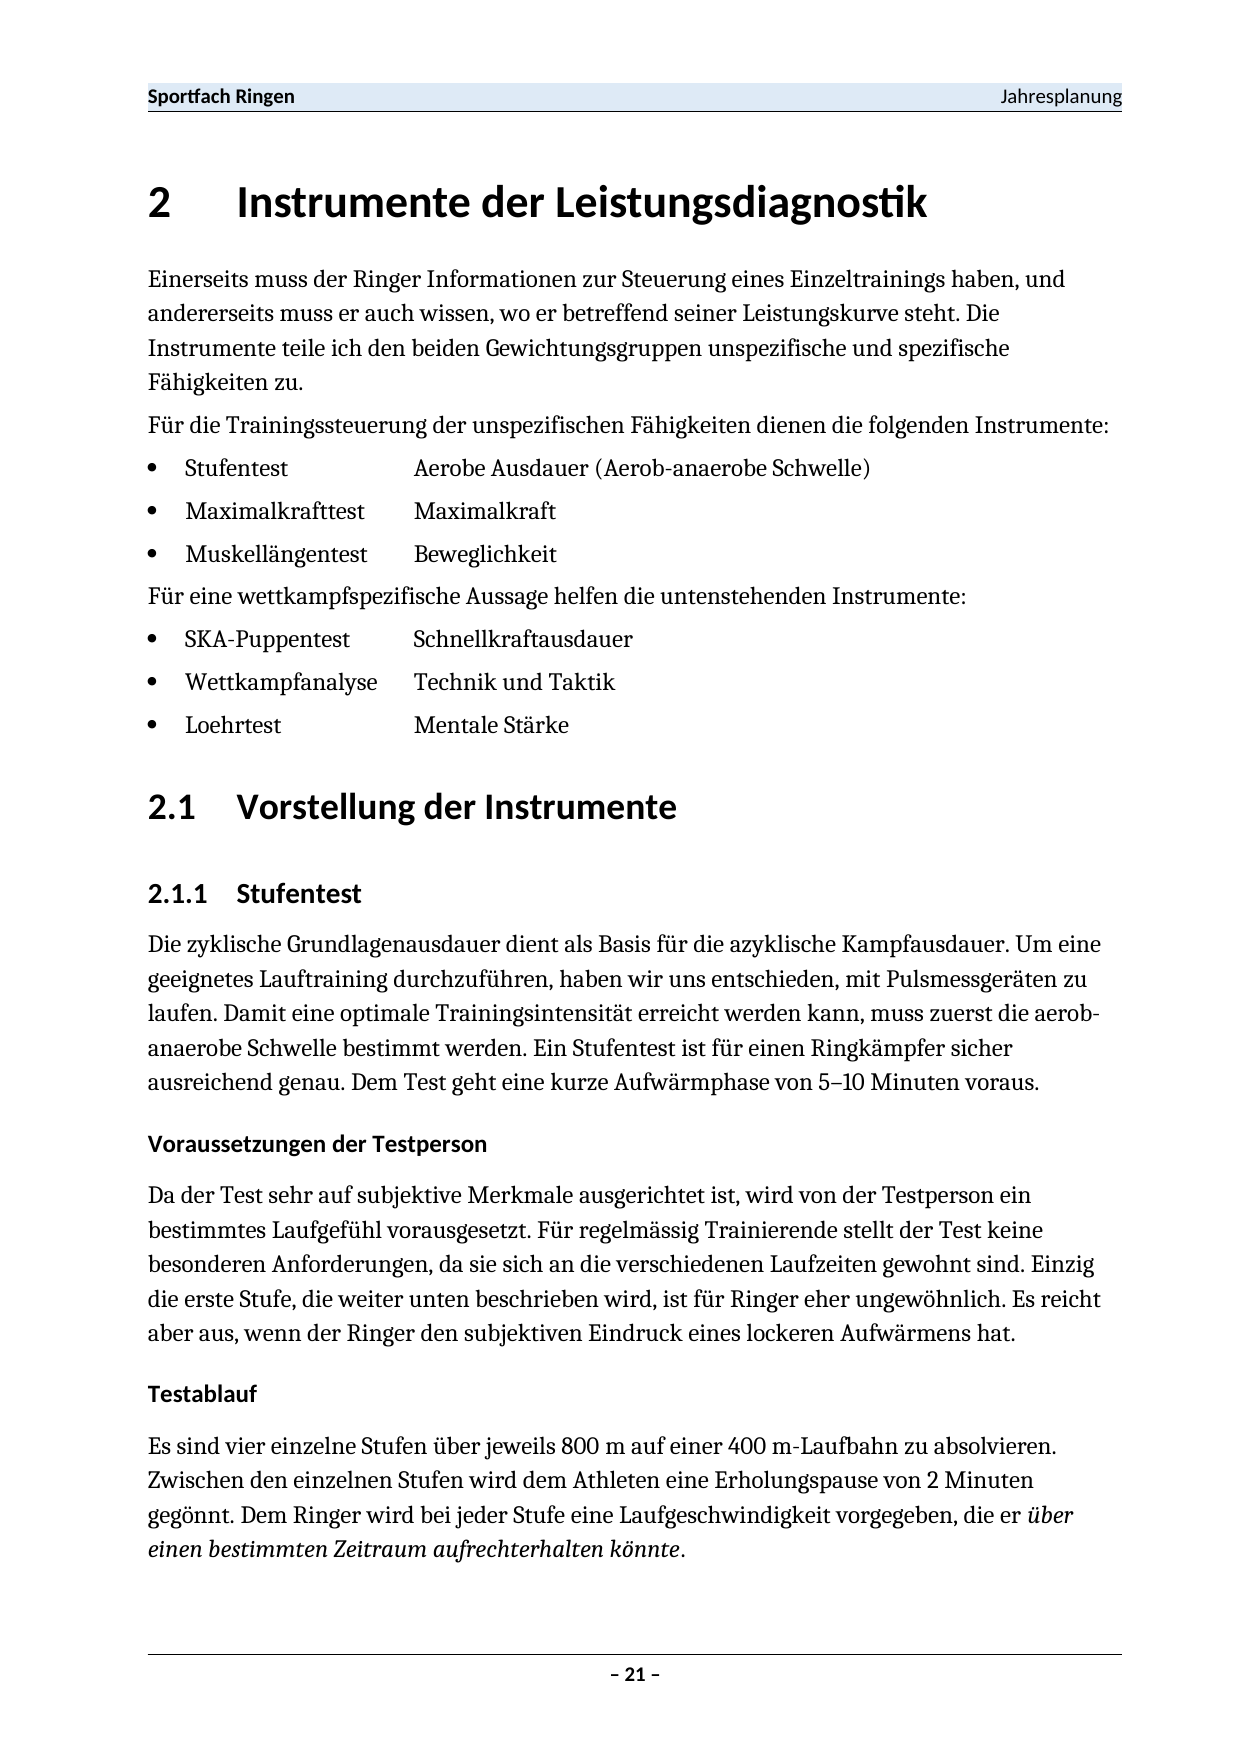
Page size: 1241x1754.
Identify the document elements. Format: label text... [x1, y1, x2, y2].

list Muskellängentest Beweglichkeit [148, 539, 1122, 568]
text Einerseits muss der Ringer Informationen zur Steuerung eines Einzeltrainings haben, und andererseits muss er auch wissen, wo er betreffend seiner Leistungskurve steht. Die Instrumente teile ich den beiden Gewichtungsgruppen unspezifische und spezifische Fähigkeiten zu. [148, 265, 1122, 397]
list Stufentest Aerobe Ausdauer (Aerob-anaerobe Schwelle) [148, 454, 1122, 483]
text Es sind vier einzelne Stufen über jeweils 800 m auf einer 400 m-Laufbahn zu absolvieren. Zwischen den einzelnen Stufen wird dem Athleten eine Erholungspause von 2 Minuten gegönnt. Dem Ringer wird bei jeder Stufe eine Laufgeschwindigkeit vorgegeben, die er über einen bestimmten Zeitraum aufrechterhalten könnte. [148, 1432, 1122, 1564]
subtitle Vorstellung der Instrumente [148, 783, 1122, 828]
list SKA-Puppentest Schnellkraftausdauer [148, 625, 1122, 654]
text Für eine wettkampfspezifische Aussage helfen die untenstehenden Instrumente: [148, 582, 1122, 611]
list Wettkampfanalyse Technik und Taktik [148, 668, 1122, 697]
text Die zyklische Grundlagenausdauer dient als Basis für die azyklische Kampfausdauer. Um eine geeignetes Lauftraining durchzuführen, haben wir uns entschieden, mit Pulsmessgeräten zu laufen. Damit eine optimale Trainingsintensität erreicht werden kann, muss zuerst die aerob-anaerobe Schwelle bestimmt werden. Ein Stufentest ist für einen Ringkämpfer sicher ausreichend genau. Dem Test geht eine kurze Aufwärmphase von 5–10 Minuten voraus. [148, 930, 1122, 1097]
subtitle Voraussetzungen der Testperson [148, 1128, 1122, 1158]
list Maximalkrafttest Maximalkraft [148, 497, 1122, 525]
text Da der Test sehr auf subjektive Merkmale ausgerichtet ist, wird von der Testperson ein bestimmtes Laufgefühl vorausgesetzt. Für regelmässig Trainierende stellt der Test keine besonderen Anforderungen, da sie sich an die verschiedenen Laufzeiten gewohnt sind. Einzig die erste Stufe, die weiter unten beschrieben wird, ist für Ringer eher ungewöhnlich. Es reicht aber aus, wenn der Ringer den subjektiven Eindruck eines lockeren Aufwärmens hat. [148, 1181, 1122, 1348]
subtitle Stufentest [148, 875, 1122, 911]
list Loehrtest Mentale Stärke [148, 711, 1122, 739]
text Für die Trainingssteuerung der unspezifischen Fähigkeiten dienen die folgenden Instrumente: [148, 411, 1122, 440]
subtitle Testablauf [148, 1378, 1122, 1409]
subtitle Instrumente der Leistungsdiagnostik [148, 173, 1122, 229]
